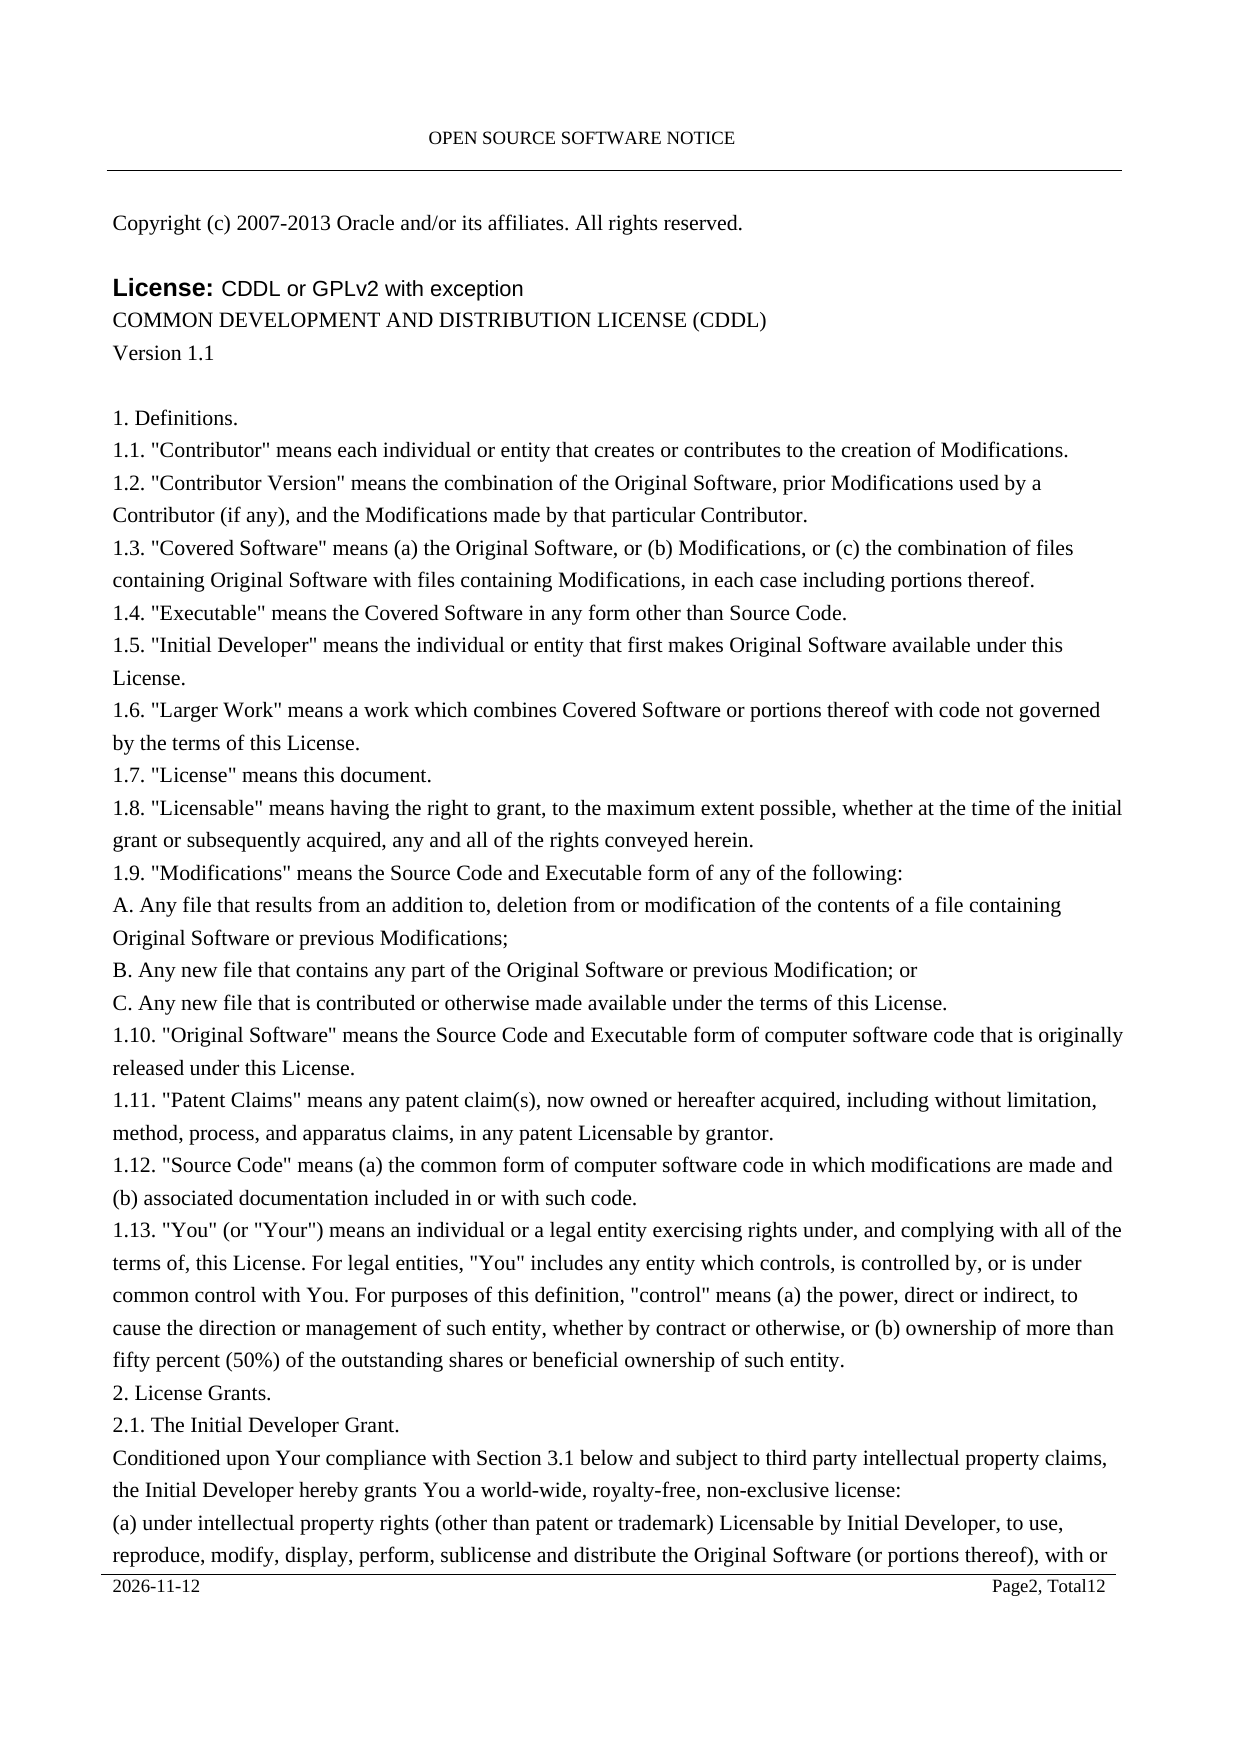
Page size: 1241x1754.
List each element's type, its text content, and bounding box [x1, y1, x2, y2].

text Copyright (c) 2007-2013 Oracle and/or its affiliates. All rights reserved. [112, 206, 1128, 239]
text 1.1. "Contributor" means each individual or entity that creates or contributes to the creation of Modifications. [112, 434, 1128, 466]
text 1.4. "Executable" means the Covered Software in any form other than Source Code. [112, 596, 1128, 629]
text A. Any file that results from an addition to, deletion from or modification of the contents of a file containing Original Software or previous Modifications; [112, 889, 1128, 954]
text 1.5. "Initial Developer" means the individual or entity that first makes Original Software available under this License. [112, 629, 1128, 694]
text 1.7. "License" means this document. [112, 759, 1128, 791]
text License: CDDL or GPLv2 with exception [112, 271, 1128, 304]
text 1.9. "Modifications" means the Source Code and Executable form of any of the following: [112, 856, 1128, 889]
text 1.12. "Source Code" means (a) the common form of computer software code in which modifications are made and (b) associated documentation included in or with such code. [112, 1149, 1128, 1214]
text 1.13. "You" (or "Your") means an individual or a legal entity exercising rights under, and complying with all of the terms of, this License. For legal entities, "You" includes any entity which controls, is controlled by, or is under common control with You. For purposes of this definition, "control" means (a) the power, direct or indirect, to cause the direction or management of such entity, whether by contract or otherwise, or (b) ownership of more than fifty percent (50%) of the outstanding shares or beneficial ownership of such entity. [112, 1214, 1128, 1376]
text C. Any new file that is contributed or otherwise made available under the terms of this License. [112, 986, 1128, 1019]
text 1.8. "Licensable" means having the right to grant, to the maximum extent possible, whether at the time of the initial grant or subsequently acquired, any and all of the rights conveyed herein. [112, 791, 1128, 856]
text 1.3. "Covered Software" means (a) the Original Software, or (b) Modifications, or (c) the combination of files containing Original Software with files containing Modifications, in each case including portions thereof. [112, 531, 1128, 596]
text COMMON DEVELOPMENT AND DISTRIBUTION LICENSE (CDDL) [112, 304, 1128, 336]
text Version 1.1 [112, 336, 1128, 369]
text 2.1. The Initial Developer Grant. [112, 1409, 1128, 1441]
text 2. License Grants. [112, 1376, 1128, 1409]
text 1.11. "Patent Claims" means any patent claim(s), now owned or hereafter acquired, including without limitation, method, process, and apparatus claims, in any patent Licensable by grantor. [112, 1084, 1128, 1149]
text Conditioned upon Your compliance with Section 3.1 below and subject to third party intellectual property claims, the Initial Developer hereby grants You a world-wide, royalty-free, non-exclusive license: [112, 1441, 1128, 1506]
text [112, 1506, 1128, 1571]
text B. Any new file that contains any part of the Original Software or previous Modification; or [112, 954, 1128, 986]
text 1.6. "Larger Work" means a work which combines Covered Software or portions thereof with code not governed by the terms of this License. [112, 694, 1128, 759]
text 1.2. "Contributor Version" means the combination of the Original Software, prior Modifications used by a Contributor (if any), and the Modifications made by that particular Contributor. [112, 466, 1128, 531]
text 1. Definitions. [112, 401, 1128, 434]
text 1.10. "Original Software" means the Source Code and Executable form of computer software code that is originally released under this License. [112, 1019, 1128, 1084]
